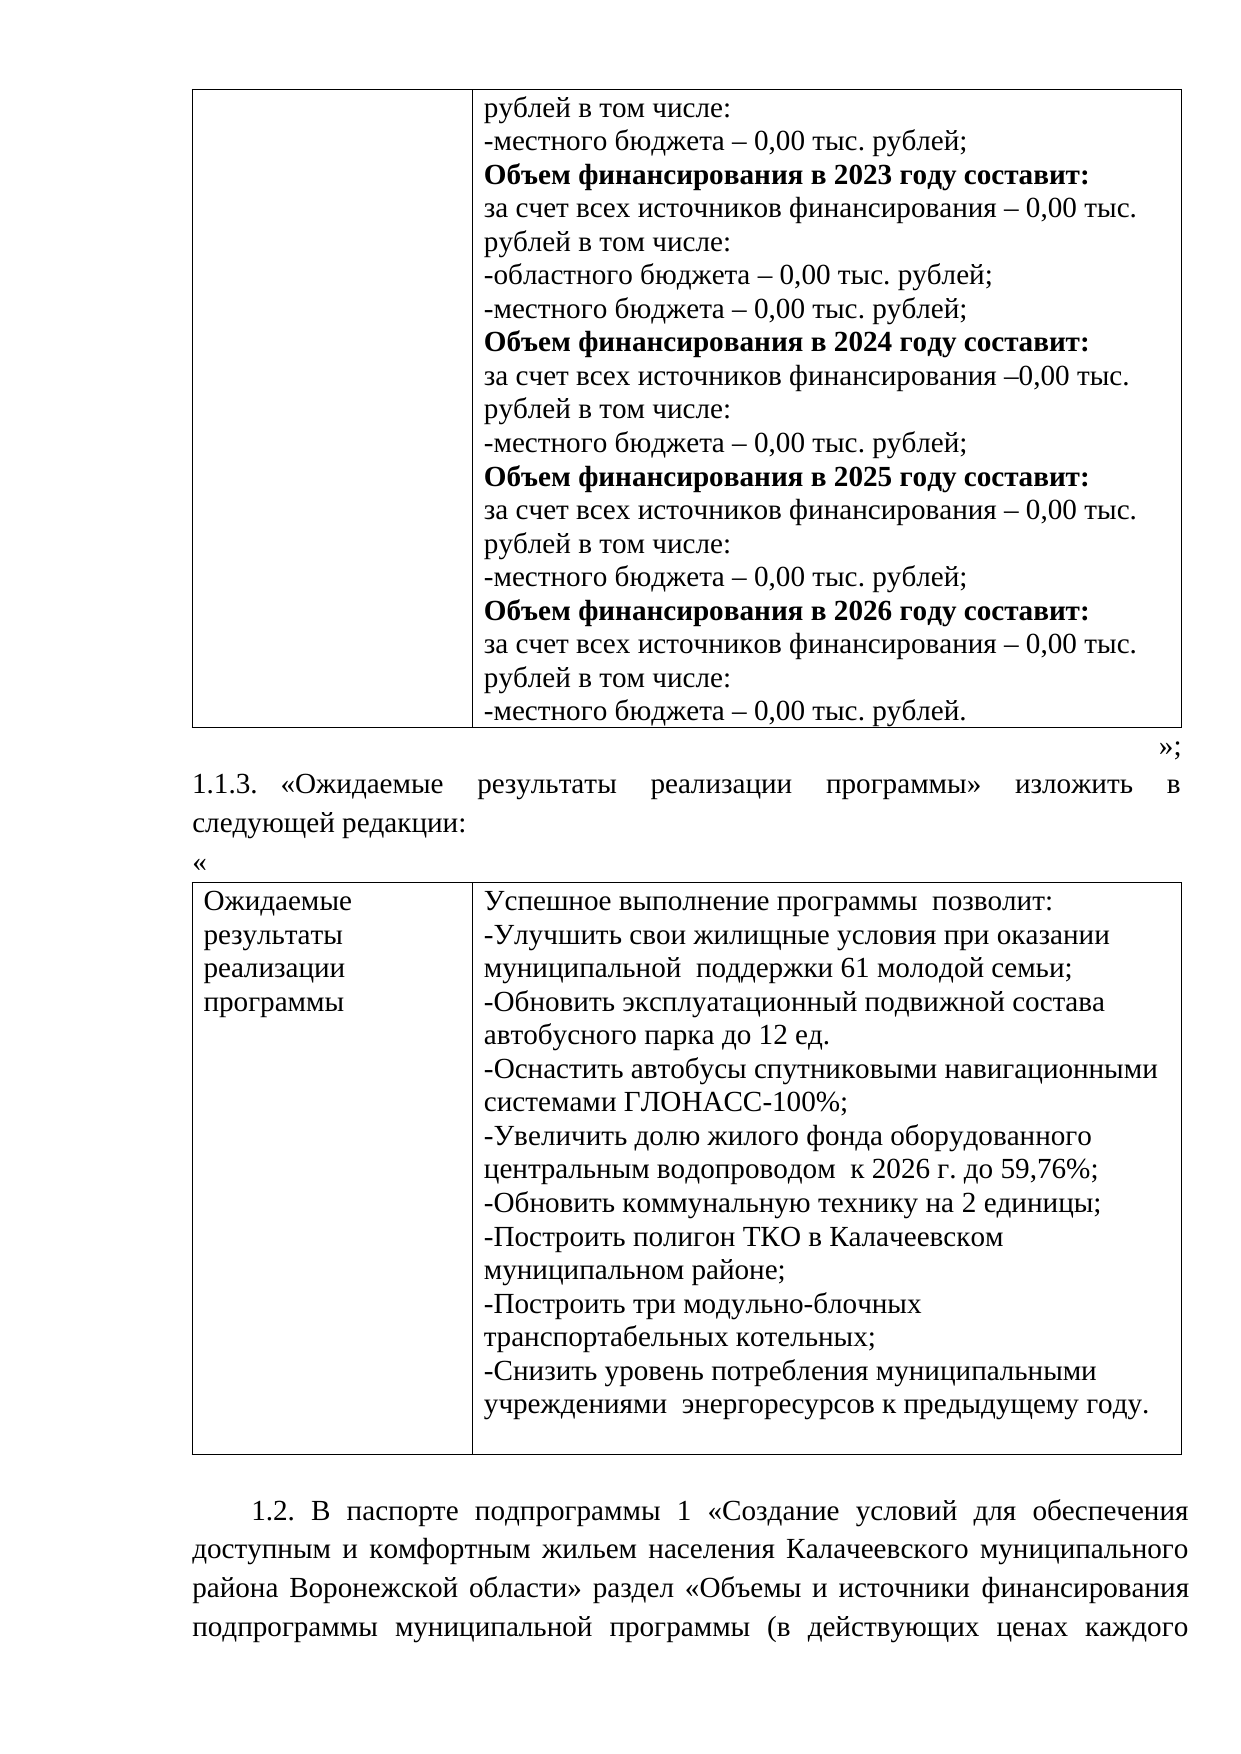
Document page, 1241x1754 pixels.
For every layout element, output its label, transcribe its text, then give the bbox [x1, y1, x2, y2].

list «Ожидаемые результаты реализации программы» изложить в следующей редакции: [192, 767, 1181, 839]
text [192, 1493, 1189, 1642]
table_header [473, 90, 1181, 727]
table_header Ожидаемые результаты реализации программы [193, 883, 472, 1453]
table_header Успешное выполнение программы позволит: -Улучшить свои жилищные условия при оказании муниципальной поддержки 61 молодой семьи; -Обновить эксплуатационный подвижной состава автобусного парка до 12 ед. -Оснастить автобусы спутниковыми навигационными системами ГЛОНАСС-100%; -Увеличить долю жилого фонда оборудованного центральным водопроводом к 2026 г. до 59,76%; -Обновить коммунальную технику на 2 единицы; -Построить полигон ТКО в Калачеевском муниципальном районе; -Построить три модульно-блочных транспортабельных котельных; -Снизить уровень потребления муниципальными учреждениями энергоресурсов к предыдущему году. [473, 883, 1181, 1453]
list »; [192, 728, 1181, 762]
list « [192, 844, 1181, 877]
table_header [193, 90, 472, 727]
